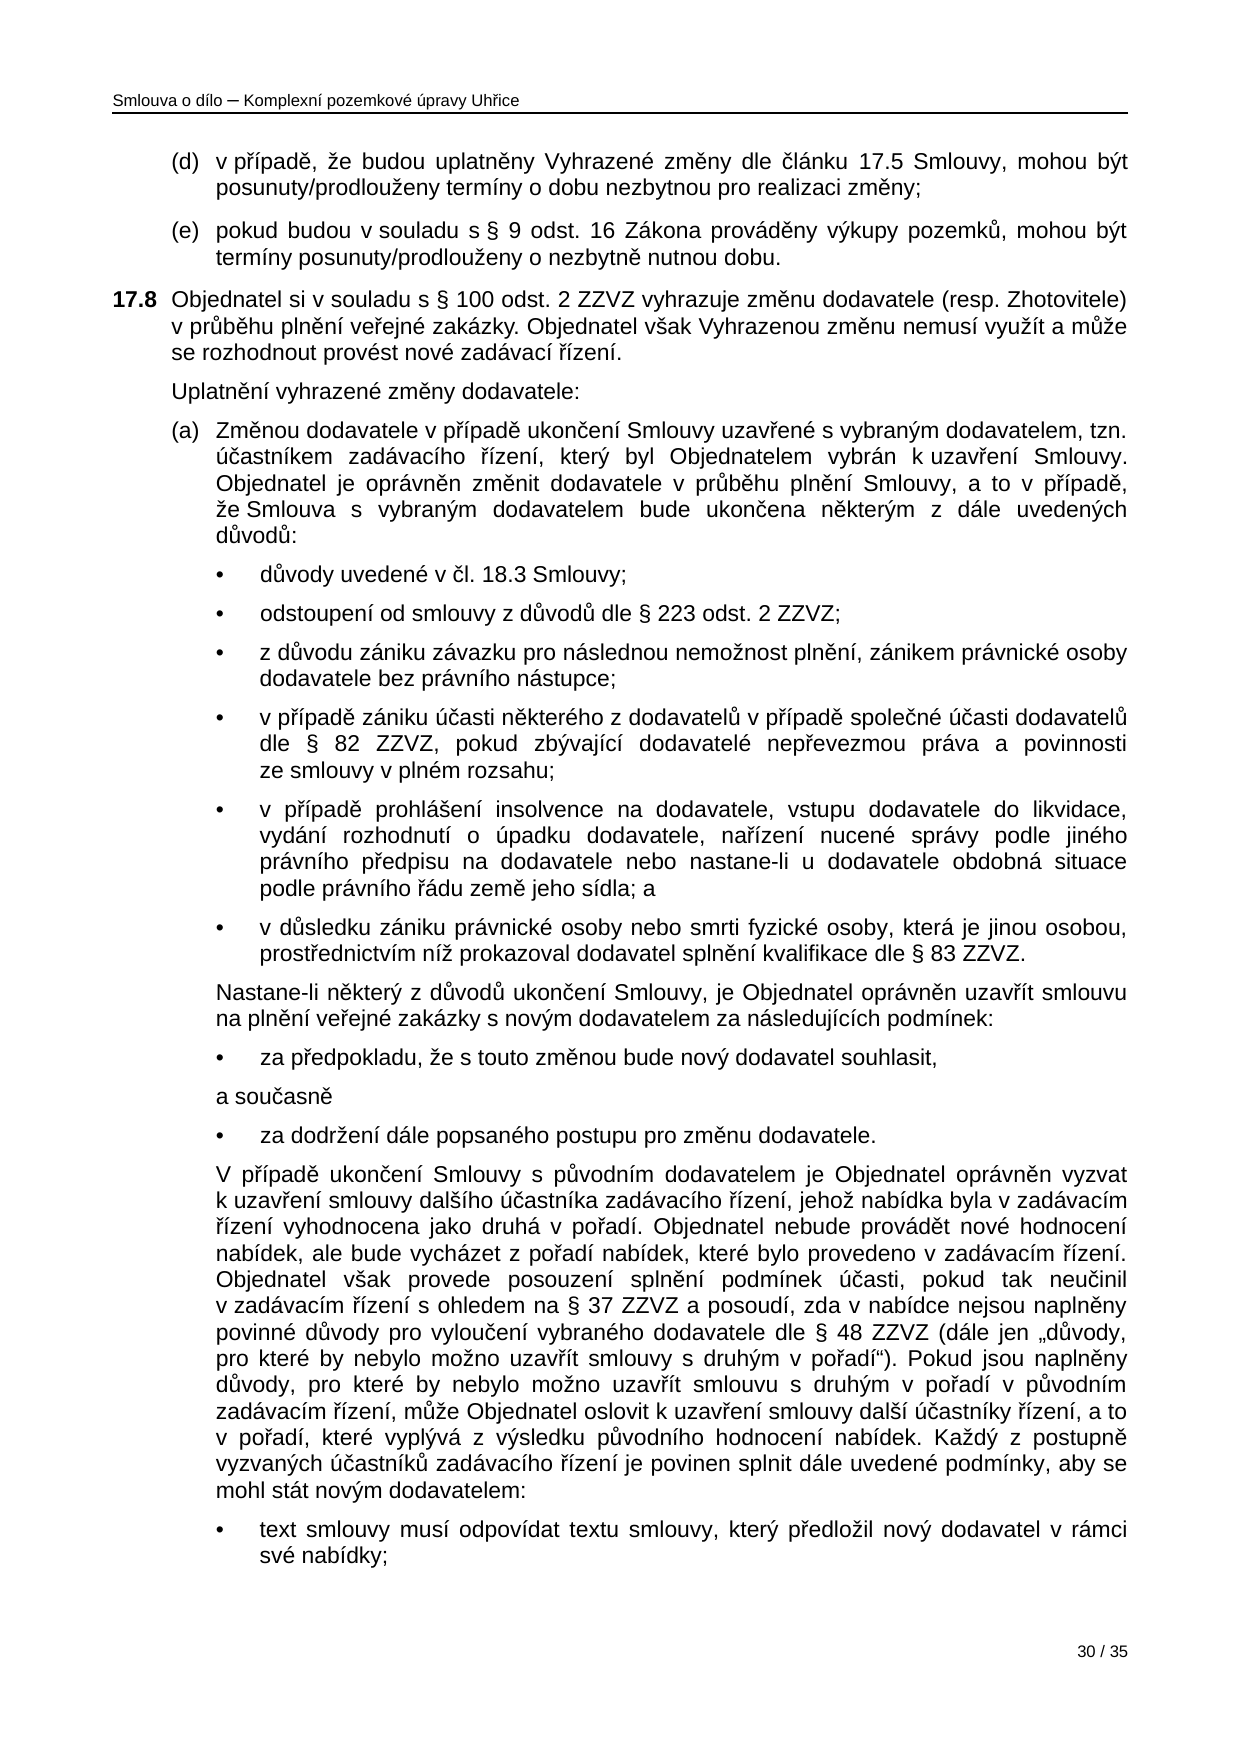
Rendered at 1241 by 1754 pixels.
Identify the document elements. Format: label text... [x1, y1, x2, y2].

text • důvody uvedené v čl. 18.3 Smlouvy; [216, 561, 1128, 587]
list Změnou dodavatele v případě ukončení Smlouvy uzavřené s vybraným dodavatelem, tzn. účastníkem zadávacího řízení, který byl Objednatelem vybrán k uzavření Smlouvy. Objednatel je oprávněn změnit dodavatele v průběhu plnění Smlouvy, a to v případě, že Smlouva s vybraným dodavatelem bude ukončena některým z dále uvedených důvodů: [171, 417, 1128, 549]
text a současně [186, 1083, 1128, 1109]
text • v důsledku zániku právnické osoby nebo smrti fyzické osoby, která je jinou osobou, prostřednictvím níž prokazoval dodavatel splnění kvalifikace dle § 83 ZZVZ. [216, 913, 1128, 966]
text Objednatel si v souladu s § 100 odst. 2 ZZVZ vyhrazuje změnu dodavatele (resp. Zhotovitele) v průběhu plnění veřejné zakázky. Objednatel však Vyhrazenou změnu nemusí využít a může se rozhodnout provést nové zadávací řízení. [112, 286, 1128, 366]
text • za předpokladu, že s touto změnou bude nový dodavatel souhlasit, [216, 1044, 1128, 1070]
text • odstoupení od smlouvy z důvodů dle § 223 odst. 2 ZZVZ; [216, 600, 1128, 626]
text • text smlouvy musí odpovídat textu smlouvy, který předložil nový dodavatel v rámci své nabídky; [216, 1516, 1128, 1568]
text V případě ukončení Smlouvy s původním dodavatelem je Objednatel oprávněn vyzvat k uzavření smlouvy dalšího účastníka zadávacího řízení, jehož nabídka byla v zadávacím řízení vyhodnocena jako druhá v pořadí. Objednatel nebude provádět nové hodnocení nabídek, ale bude vycházet z pořadí nabídek, které bylo provedeno v zadávacím řízení. Objednatel však provede posouzení splnění podmínek účasti, pokud tak neučinil v zadávacím řízení s ohledem na § 37 ZZVZ a posoudí, zda v nabídce nejsou naplněny povinné důvody pro vyloučení vybraného dodavatele dle § 48 ZZVZ (dále jen „důvody, pro které by nebylo možno uzavřít smlouvy s druhým v pořadí“). Pokud jsou naplněny důvody, pro které by nebylo možno uzavřít smlouvu s druhým v pořadí v původním zadávacím řízení, může Objednatel oslovit k uzavření smlouvy další účastníky řízení, a to v pořadí, které vyplývá z výsledku původního hodnocení nabídek. Každý z postupně vyzvaných účastníků zadávacího řízení je povinen splnit dále uvedené podmínky, aby se mohl stát novým dodavatelem: [216, 1161, 1128, 1503]
text • za dodržení dále popsaného postupu pro změnu dodavatele. [216, 1122, 1128, 1148]
text • v případě zániku účasti některého z dodavatelů v případě společné účasti dodavatelů dle § 82 ZZVZ, pokud zbývající dodavatelé nepřevezmou práva a povinnosti ze smlouvy v plném rozsahu; [216, 704, 1128, 783]
text • z důvodu zániku závazku pro následnou nemožnost plnění, zánikem právnické osoby dodavatele bez právního nástupce; [216, 639, 1128, 692]
list v případě, že budou uplatněny Vyhrazené změny dle článku 17.5 Smlouvy, mohou být posunuty/prodlouženy termíny o dobu nezbytnou pro realizaci změny; [171, 148, 1128, 200]
list pokud budou v souladu s § 9 odst. 16 Zákona prováděny výkupy pozemků, mohou být termíny posunuty/prodlouženy o nezbytně nutnou dobu. [171, 217, 1128, 270]
text • v případě prohlášení insolvence na dodavatele, vstupu dodavatele do likvidace, vydání rozhodnutí o úpadku dodavatele, nařízení nucené správy podle jiného právního předpisu na dodavatele nebo nastane-li u dodavatele obdobná situace podle právního řádu země jeho sídla; a [216, 796, 1128, 901]
text Nastane-li některý z důvodů ukončení Smlouvy, je Objednatel oprávněn uzavřít smlouvu na plnění veřejné zakázky s novým dodavatelem za následujících podmínek: [216, 979, 1128, 1031]
list Uplatnění vyhrazené změny dodavatele: [112, 378, 1128, 404]
